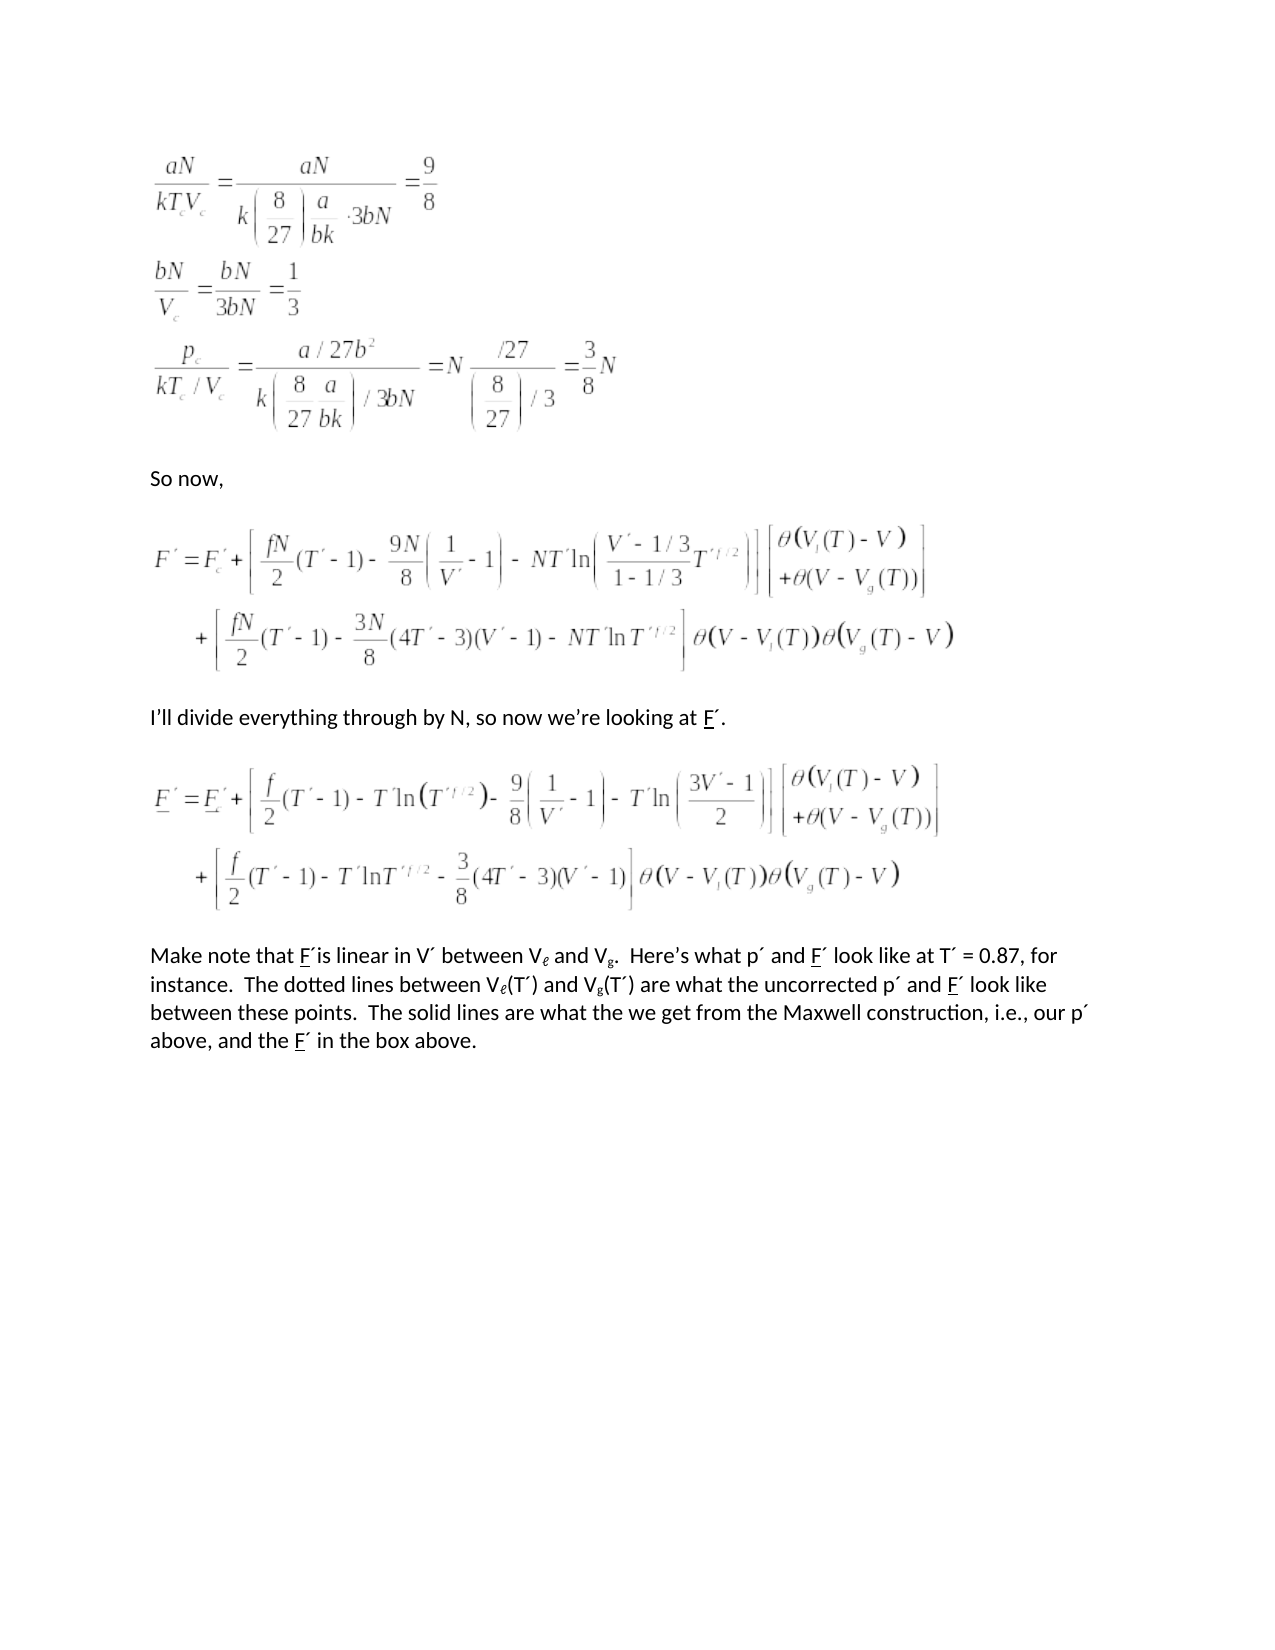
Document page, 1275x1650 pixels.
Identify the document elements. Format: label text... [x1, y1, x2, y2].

text I’ll divide everything through by N, so now we’re looking at F´. [150, 703, 1125, 731]
text Make note that F´is linear in V´ between Vℓ and Vg. Here’s what p´ and F´ look like at T´ = 0.87, for instance. The dotted lines between Vℓ(T´) and Vg(T´) are what the uncorrected p´ and F´ look like between these points. The solid lines are what the we get from the Maxwell construction, i.e., our p´ above, and the F´ in the box above. [150, 942, 1125, 1054]
text So now, [150, 464, 1125, 492]
